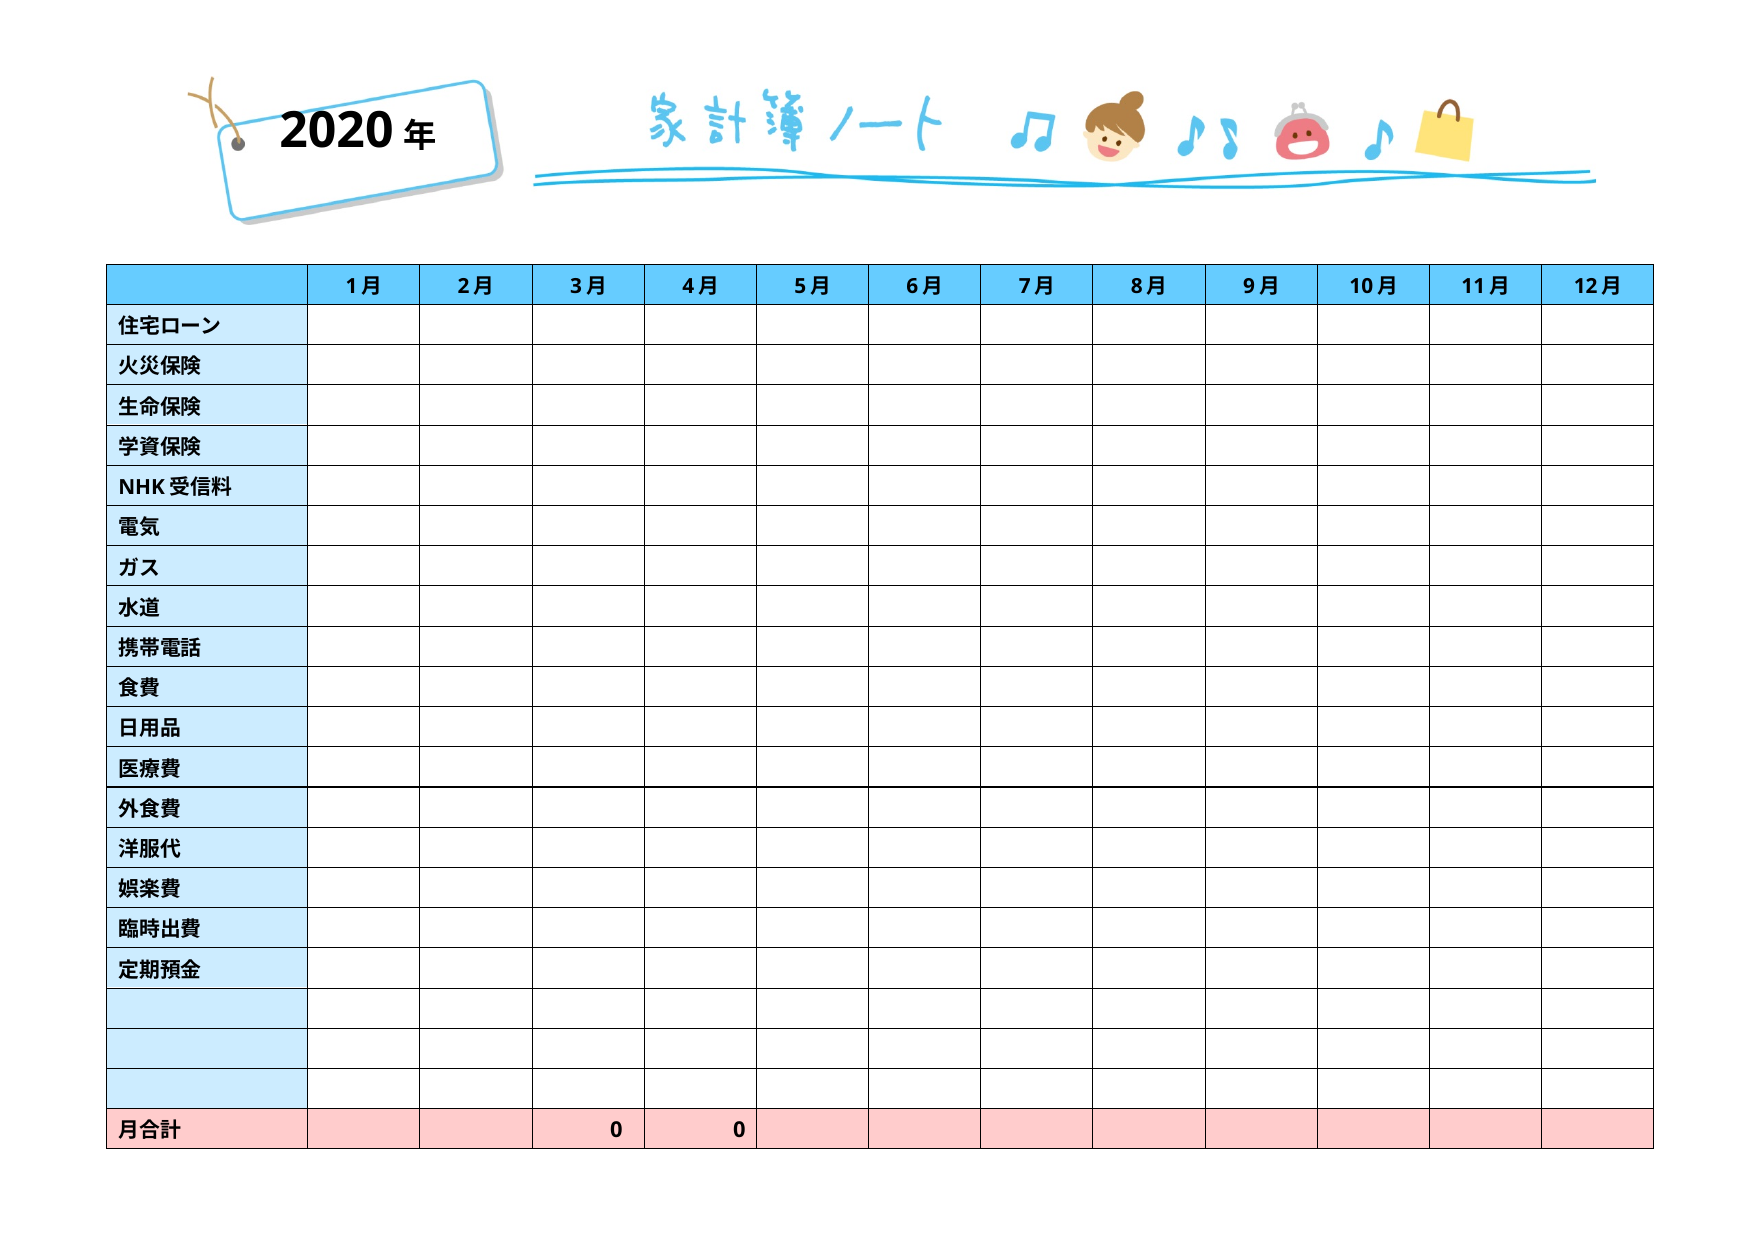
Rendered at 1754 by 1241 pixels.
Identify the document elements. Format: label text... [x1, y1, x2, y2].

table_cell [308, 1069, 419, 1108]
table_cell [869, 627, 980, 666]
table_cell [533, 908, 644, 947]
table_cell [1430, 908, 1541, 947]
table_cell [420, 546, 532, 585]
table_cell [1318, 426, 1429, 465]
table_cell [1318, 385, 1429, 424]
table_cell 生命保険 [107, 385, 307, 424]
table_cell [1093, 707, 1205, 746]
table_cell [420, 426, 532, 465]
table_cell [1430, 305, 1541, 344]
table_header 10月 [1318, 265, 1429, 304]
table_cell [1093, 627, 1205, 666]
table_cell [1318, 828, 1429, 867]
table_cell [1206, 828, 1317, 867]
table_cell [1430, 828, 1541, 867]
table_cell [420, 1109, 532, 1148]
table_cell [308, 667, 419, 706]
table_cell [757, 1109, 868, 1148]
table_header 3月 [533, 265, 644, 304]
table_header 2月 [420, 265, 532, 304]
table_cell [420, 466, 532, 505]
table_cell [1318, 305, 1429, 344]
table_cell [308, 747, 419, 786]
table_cell [981, 989, 1092, 1028]
table_cell 娯楽費 [107, 868, 307, 907]
table_cell 洋服代 [107, 828, 307, 867]
table_cell [757, 426, 868, 465]
table_cell [1430, 345, 1541, 384]
table_cell [981, 828, 1092, 867]
table_cell [308, 788, 419, 827]
table_cell [1318, 627, 1429, 666]
table_cell [533, 627, 644, 666]
table_cell 携帯電話 [107, 627, 307, 666]
table_cell [1318, 667, 1429, 706]
table_header 8月 [1093, 265, 1205, 304]
table_cell [1430, 788, 1541, 827]
table_cell [1206, 1069, 1317, 1108]
table_cell [1318, 948, 1429, 987]
table_cell [1318, 747, 1429, 786]
table_cell [869, 747, 980, 786]
table_cell [1318, 1069, 1429, 1108]
table_cell [420, 908, 532, 947]
table_cell [757, 345, 868, 384]
table_cell [1430, 747, 1541, 786]
table_cell [1206, 989, 1317, 1028]
table_cell [981, 908, 1092, 947]
table_cell [1542, 788, 1653, 827]
table_cell [308, 948, 419, 987]
table_cell [1542, 948, 1653, 987]
table_cell [1206, 667, 1317, 706]
table_cell [533, 868, 644, 907]
table_cell [308, 546, 419, 585]
table_cell [1318, 788, 1429, 827]
table_cell [533, 426, 644, 465]
table_cell [757, 627, 868, 666]
table_cell [1206, 305, 1317, 344]
table_cell 臨時出費 [107, 908, 307, 947]
table_header 9月 [1206, 265, 1317, 304]
table_cell [645, 707, 756, 746]
table_cell [1542, 989, 1653, 1028]
table_cell [1206, 426, 1317, 465]
table_cell [1093, 345, 1205, 384]
table_cell [869, 385, 980, 424]
table_cell [981, 707, 1092, 746]
table_cell [420, 828, 532, 867]
table_header 7月 [981, 265, 1092, 304]
table_cell [1430, 1069, 1541, 1108]
table_cell [1093, 908, 1205, 947]
table_cell [869, 546, 980, 585]
table_cell [869, 989, 980, 1028]
table_cell [869, 707, 980, 746]
table_cell [533, 345, 644, 384]
table_cell [645, 989, 756, 1028]
table_cell [533, 747, 644, 786]
table_cell [1206, 1029, 1317, 1068]
table_cell [1093, 989, 1205, 1028]
table_cell [1318, 1029, 1429, 1068]
table_cell [1093, 305, 1205, 344]
table_cell [1430, 1109, 1541, 1148]
table_cell [533, 707, 644, 746]
table_cell [645, 385, 756, 424]
table_cell [533, 1029, 644, 1068]
table_cell [757, 466, 868, 505]
table_cell [757, 868, 868, 907]
table_cell [981, 305, 1092, 344]
table_cell [869, 667, 980, 706]
table_cell [645, 305, 756, 344]
table_cell [645, 1109, 756, 1148]
table_cell [757, 506, 868, 545]
table_cell 定期預金 [107, 948, 307, 987]
table_cell [420, 667, 532, 706]
table_cell [1206, 506, 1317, 545]
table_cell [645, 345, 756, 384]
table_cell [1542, 747, 1653, 786]
table_cell [1542, 506, 1653, 545]
table_cell [757, 989, 868, 1028]
table_cell [420, 627, 532, 666]
table_cell [107, 989, 307, 1028]
table_cell [869, 426, 980, 465]
picture [187, 76, 1597, 225]
table_cell [869, 506, 980, 545]
table_cell [1542, 1109, 1653, 1148]
table_cell [1093, 506, 1205, 545]
table_cell [1093, 948, 1205, 987]
table_cell [308, 345, 419, 384]
table_cell [1206, 385, 1317, 424]
table_cell [308, 506, 419, 545]
table_cell [420, 989, 532, 1028]
table_cell [533, 305, 644, 344]
table_cell [1430, 868, 1541, 907]
table_cell [1542, 586, 1653, 626]
table_cell [869, 466, 980, 505]
table_cell [645, 1069, 756, 1108]
table_cell [1542, 546, 1653, 585]
table_cell [1430, 426, 1541, 465]
table_cell [308, 627, 419, 666]
table_cell [981, 868, 1092, 907]
table_cell [981, 948, 1092, 987]
table_cell [420, 305, 532, 344]
table_cell [533, 506, 644, 545]
table_cell 電気 [107, 506, 307, 545]
table_cell [645, 667, 756, 706]
table_cell [533, 788, 644, 827]
table_header 11月 [1430, 265, 1541, 304]
table_cell [1093, 1109, 1205, 1148]
table_cell [420, 586, 532, 626]
table_cell 食費 [107, 667, 307, 706]
table_header 1月 [308, 265, 419, 304]
table_cell [1093, 828, 1205, 867]
table_cell [420, 1029, 532, 1068]
table_cell [1093, 385, 1205, 424]
table_cell [869, 305, 980, 344]
table_cell [981, 1069, 1092, 1108]
table_cell [757, 747, 868, 786]
table_cell [981, 627, 1092, 666]
table_header 12月 [1542, 265, 1653, 304]
table_cell [308, 868, 419, 907]
table_cell [1542, 667, 1653, 706]
table_cell [420, 345, 532, 384]
table_cell [1430, 667, 1541, 706]
table_cell [981, 385, 1092, 424]
table_cell [645, 627, 756, 666]
table_cell [757, 828, 868, 867]
table_cell [533, 948, 644, 987]
table_cell 月合計 [107, 1109, 307, 1148]
table_cell [1206, 546, 1317, 585]
table_cell [1430, 1029, 1541, 1068]
table_cell [869, 908, 980, 947]
table_cell [1430, 546, 1541, 585]
table_cell [1542, 1069, 1653, 1108]
table_cell [308, 385, 419, 424]
table_cell [533, 586, 644, 626]
table_cell [1093, 788, 1205, 827]
table_cell [757, 546, 868, 585]
table_cell [1318, 868, 1429, 907]
table_cell [1318, 506, 1429, 545]
table_cell [645, 506, 756, 545]
table_cell [645, 426, 756, 465]
table_cell [757, 305, 868, 344]
table_cell [1542, 627, 1653, 666]
table_cell 日用品 [107, 707, 307, 746]
table_cell [645, 788, 756, 827]
table_cell 水道 [107, 586, 307, 626]
table_cell [1542, 385, 1653, 424]
table_cell [1430, 707, 1541, 746]
table_cell [533, 1069, 644, 1108]
table_header 6月 [869, 265, 980, 304]
table_cell [869, 1029, 980, 1068]
table_header [107, 265, 307, 304]
table_cell [1093, 546, 1205, 585]
table_cell [1542, 466, 1653, 505]
table_cell [757, 586, 868, 626]
table_cell [1206, 948, 1317, 987]
table_cell [1206, 788, 1317, 827]
table_cell [420, 385, 532, 424]
table_cell [1430, 586, 1541, 626]
table_cell [1206, 908, 1317, 947]
table_cell [757, 667, 868, 706]
table_cell [1093, 426, 1205, 465]
table_cell [420, 788, 532, 827]
table_header 5月 [757, 265, 868, 304]
table_cell [1430, 948, 1541, 987]
table_cell [308, 1109, 419, 1148]
table_cell [645, 948, 756, 987]
table_cell [1093, 1069, 1205, 1108]
table_cell [1542, 305, 1653, 344]
table_cell [308, 989, 419, 1028]
table_cell [308, 305, 419, 344]
table_cell 外食費 [107, 788, 307, 827]
table_cell [1430, 989, 1541, 1028]
table_cell [308, 828, 419, 867]
table_cell [420, 707, 532, 746]
table_cell [981, 506, 1092, 545]
table_cell ガス [107, 546, 307, 585]
table_cell [981, 747, 1092, 786]
table_cell [981, 1109, 1092, 1148]
table_cell [1206, 466, 1317, 505]
table_cell [645, 466, 756, 505]
table_cell [420, 948, 532, 987]
table_cell [757, 1069, 868, 1108]
table_cell [1206, 868, 1317, 907]
table_cell [981, 586, 1092, 626]
table_cell [645, 546, 756, 585]
table_cell [533, 989, 644, 1028]
table_cell [757, 788, 868, 827]
table_cell [1430, 506, 1541, 545]
table_cell [981, 345, 1092, 384]
table_cell [869, 868, 980, 907]
table_cell [420, 506, 532, 545]
table_cell [757, 707, 868, 746]
table_cell [1542, 345, 1653, 384]
table_cell [1318, 908, 1429, 947]
table_cell [533, 828, 644, 867]
table_cell [1206, 345, 1317, 384]
table_cell [533, 385, 644, 424]
table_cell [1093, 667, 1205, 706]
table_cell [869, 1109, 980, 1148]
table_cell [1206, 707, 1317, 746]
table_cell [1542, 868, 1653, 907]
table_cell [1430, 627, 1541, 666]
table_cell [981, 788, 1092, 827]
table_cell [1206, 747, 1317, 786]
table_cell [981, 546, 1092, 585]
table_cell 医療費 [107, 747, 307, 786]
table_cell [308, 908, 419, 947]
table_cell [1318, 989, 1429, 1028]
table_cell [308, 586, 419, 626]
table_cell [1206, 586, 1317, 626]
table_cell [981, 426, 1092, 465]
table_cell [869, 345, 980, 384]
table_cell [1318, 586, 1429, 626]
table_cell NHK受信料 [107, 466, 307, 505]
table_cell [533, 667, 644, 706]
table_cell [308, 466, 419, 505]
table_cell [645, 586, 756, 626]
table_cell [308, 707, 419, 746]
table_cell [1093, 747, 1205, 786]
table_cell [1318, 1109, 1429, 1148]
table_cell [869, 1069, 980, 1108]
table_cell [757, 908, 868, 947]
table_cell [645, 868, 756, 907]
table_cell [1093, 466, 1205, 505]
table_cell 住宅ローン [107, 305, 307, 344]
table_cell [869, 788, 980, 827]
table_cell [981, 667, 1092, 706]
table_cell [1542, 908, 1653, 947]
table_cell [1542, 1029, 1653, 1068]
table_cell [1318, 707, 1429, 746]
table_cell [420, 868, 532, 907]
table_cell [1093, 586, 1205, 626]
table_cell [1093, 1029, 1205, 1068]
table_cell [1093, 868, 1205, 907]
table_cell [420, 747, 532, 786]
table_header 4月 [645, 265, 756, 304]
table_cell [645, 828, 756, 867]
table_cell [869, 586, 980, 626]
table_cell [533, 546, 644, 585]
table_cell [420, 1069, 532, 1108]
table_cell [981, 466, 1092, 505]
table_cell [1206, 1109, 1317, 1148]
table_cell [645, 908, 756, 947]
table_cell [308, 426, 419, 465]
table_cell [645, 1029, 756, 1068]
table_cell [107, 1069, 307, 1108]
table_cell [1206, 627, 1317, 666]
table_cell [1542, 707, 1653, 746]
table_cell [1318, 345, 1429, 384]
table_cell [645, 747, 756, 786]
table_cell [308, 1029, 419, 1068]
table_cell [869, 828, 980, 867]
table_cell 火災保険 [107, 345, 307, 384]
table_cell [981, 1029, 1092, 1068]
table_cell [1318, 546, 1429, 585]
table_cell [869, 948, 980, 987]
table_cell [757, 385, 868, 424]
table_cell [1430, 466, 1541, 505]
table_cell 学資保険 [107, 426, 307, 465]
table_cell [1542, 828, 1653, 867]
table_cell [1318, 466, 1429, 505]
table_cell [107, 1029, 307, 1068]
table_cell [757, 1029, 868, 1068]
table_cell [533, 1109, 644, 1148]
table_cell [533, 466, 644, 505]
table_cell [1542, 426, 1653, 465]
table_cell [1430, 385, 1541, 424]
table_cell [757, 948, 868, 987]
